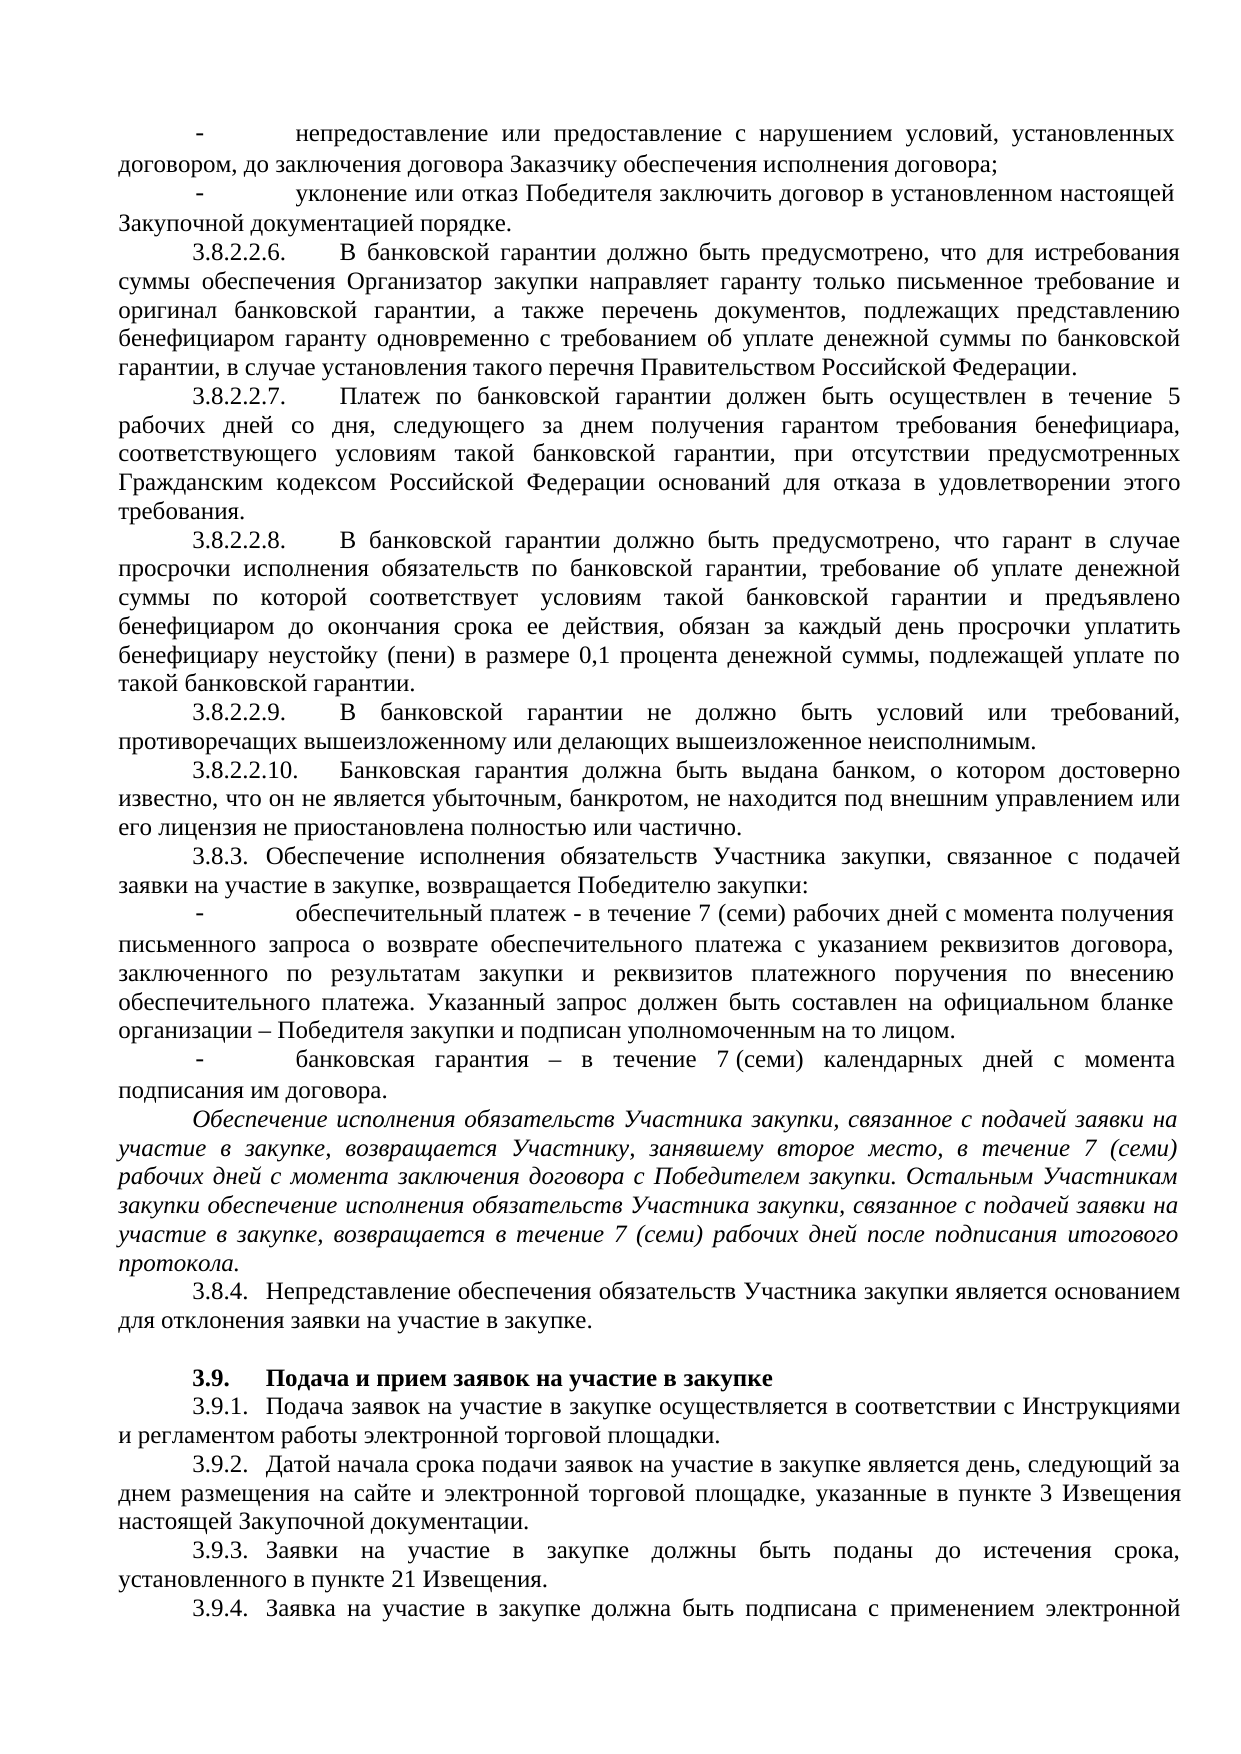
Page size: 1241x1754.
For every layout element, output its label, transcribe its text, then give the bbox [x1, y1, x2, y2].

list Подача и прием заявок на участие в закупке [118, 1363, 1181, 1391]
list Обеспечение исполнения обязательств Участника закупки, связанное с подачей заявки на участие в закупке, возвращается Победителю закупки: [118, 841, 1181, 898]
list В банковской гарантии должно быть предусмотрено, что для истребования суммы обеспечения Организатор закупки направляет гаранту только письменное требование и оригинал банковской гарантии, а также перечень документов, подлежащих представлению бенефициаром гаранту одновременно с требованием об уплате денежной суммы по банковской гарантии, в случае установления такого перечня Правительством Российской Федерации. [118, 237, 1181, 381]
list В банковской гарантии должно быть предусмотрено, что гарант в случае просрочки исполнения обязательств по банковской гарантии, требование об уплате денежной суммы по которой соответствует условиям такой банковской гарантии и предъявлено бенефициаром до окончания срока ее действия, обязан за каждый день просрочки уплатить бенефициару неустойку (пени) в размере 0,1 процента денежной суммы, подлежащей уплате по такой банковской гарантии. [118, 525, 1181, 697]
list Платеж по банковской гарантии должен быть осуществлен в течение 5 рабочих дней со дня, следующего за днем получения гарантом требования бенефициара, соответствующего условиям такой банковской гарантии, при отсутствии предусмотренных Гражданским кодексом Российской Федерации оснований для отказа в удовлетворении этого требования. [118, 381, 1181, 525]
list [118, 1593, 1181, 1621]
list Подача заявок на участие в закупке осуществляется в соответствии с Инструкциями и регламентом работы электронной торговой площадки. [118, 1391, 1181, 1449]
list непредоставление или предоставление с нарушением условий, установленных договором, до заключения договора Заказчику обеспечения исполнения договора; [118, 118, 1175, 178]
list Заявки на участие в закупке должны быть поданы до истечения срока, установленного в пункте 21 Извещения. [118, 1535, 1181, 1593]
list Непредставление обеспечения обязательств Участника закупки является основанием для отклонения заявки на участие в закупке. [118, 1276, 1181, 1334]
list банковская гарантия – в течение 7 (семи) календарных дней с момента подписания им договора. [118, 1044, 1175, 1104]
list уклонение или отказ Победителя заключить договор в установленном настоящей Закупочной документацией порядке. [118, 178, 1175, 237]
list обеспечительный платеж - в течение 7 (семи) рабочих дней с момента получения письменного запроса о возврате обеспечительного платежа с указанием реквизитов договора, заключенного по результатам закупки и реквизитов платежного поручения по внесению обеспечительного платежа. Указанный запрос должен быть составлен на официальном бланке организации – Победителя закупки и подписан уполномоченным на то лицом. [118, 898, 1175, 1044]
list В банковской гарантии не должно быть условий или требований, противоречащих вышеизложенному или делающих вышеизложенное неисполнимым. [118, 697, 1181, 755]
text Обеспечение исполнения обязательств Участника закупки, связанное с подачей заявки на участие в закупке, возвращается Участнику, занявшему второе место, в течение 7 (семи) рабочих дней с момента заключения договора с Победителем закупки. Остальным Участникам закупки обеспечение исполнения обязательств Участника закупки, связанное с подачей заявки на участие в закупке, возвращается в течение 7 (семи) рабочих дней после подписания итогового протокола. [118, 1104, 1181, 1276]
list Банковская гарантия должна быть выдана банком, о котором достоверно известно, что он не является убыточным, банкротом, не находится под внешним управлением или его лицензия не приостановлена полностью или частично. [118, 755, 1181, 841]
list Датой начала срока подачи заявок на участие в закупке является день, следующий за днем размещения на сайте и электронной торговой площадке, указанные в пункте 3 Извещения настоящей Закупочной документации. [118, 1449, 1181, 1535]
